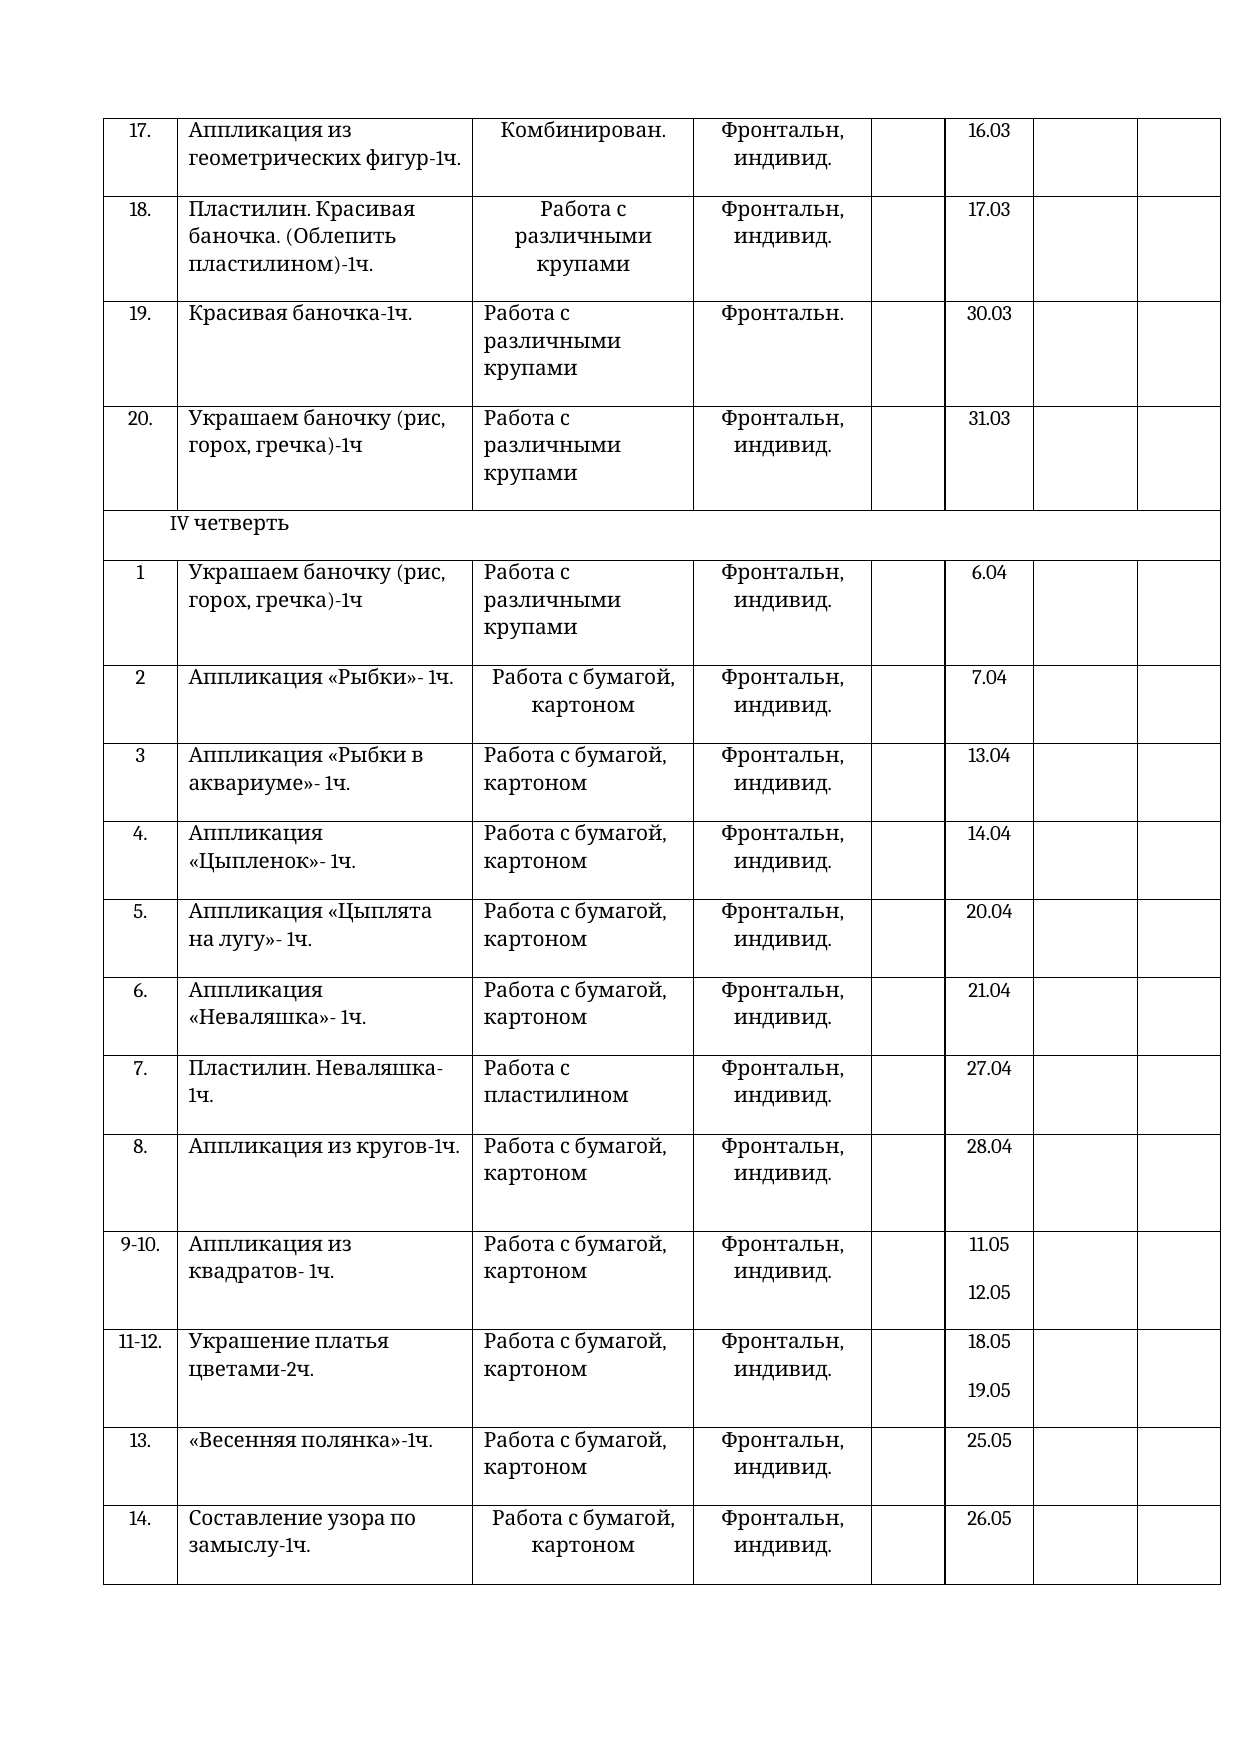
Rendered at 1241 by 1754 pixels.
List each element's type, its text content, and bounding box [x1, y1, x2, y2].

table_cell Работа с бумагой, картоном [473, 1135, 693, 1231]
table_cell 5. [104, 900, 177, 977]
table_cell Работа с различными крупами [473, 197, 693, 301]
table_cell Украшение платья цветами-2ч. [178, 1330, 472, 1427]
table_cell 21.04 [946, 978, 1033, 1055]
table_cell Фронтальн, индивид. [694, 197, 871, 301]
table_cell [1138, 119, 1220, 196]
table_cell [872, 978, 944, 1055]
table_cell 1 [104, 561, 177, 665]
table_cell Работа с различными крупами [473, 407, 693, 510]
table_cell 6. [104, 978, 177, 1055]
table_cell Фронтальн, индивид. [694, 1056, 871, 1133]
table_cell Фронтальн, индивид. [694, 1330, 871, 1427]
table_cell Работа с бумагой, картоном [473, 1232, 693, 1329]
table_cell [1138, 407, 1220, 510]
table_cell Работа с бумагой, картоном [473, 1506, 693, 1583]
table_cell IV четверть [104, 511, 1220, 560]
table_cell Фронтальн, индивид. [694, 666, 871, 743]
table_cell [872, 1056, 944, 1133]
table_cell 28.04 [946, 1135, 1033, 1231]
table_cell 20.04 [946, 900, 1033, 977]
table_cell Фронтальн, индивид. [694, 1428, 871, 1505]
table_cell [1138, 197, 1220, 301]
table_cell 11-12. [104, 1330, 177, 1427]
table_cell Аппликация «Неваляшка»- 1ч. [178, 978, 472, 1055]
table_cell [872, 900, 944, 977]
table_cell Аппликация «Цыплята на лугу»- 1ч. [178, 900, 472, 977]
table_cell Фронтальн, индивид. [694, 822, 871, 899]
table_cell 11.05 12.05 [946, 1232, 1033, 1329]
table_cell [1034, 978, 1137, 1055]
table_cell Фронтальн, индивид. [694, 561, 871, 665]
table_cell 14.04 [946, 822, 1033, 899]
table_cell Пластилин. Неваляшка- 1ч. [178, 1056, 472, 1133]
table_cell [1034, 1506, 1137, 1583]
table_cell [1034, 822, 1137, 899]
table_cell [1034, 1428, 1137, 1505]
table_cell 26.05 [946, 1506, 1033, 1583]
table_cell Работа с различными крупами [473, 561, 693, 665]
table_cell Фронтальн, индивид. [694, 900, 871, 977]
table_cell 17. [104, 119, 177, 196]
table_cell Работа с бумагой, картоном [473, 822, 693, 899]
table_cell Аппликация «Цыпленок»- 1ч. [178, 822, 472, 899]
table_cell «Весенняя полянка»-1ч. [178, 1428, 472, 1505]
table_cell [1034, 561, 1137, 665]
table_cell [1138, 1506, 1220, 1583]
table_cell [872, 302, 944, 406]
table_cell Работа с бумагой, картоном [473, 744, 693, 821]
table_cell [872, 1506, 944, 1583]
table_cell Фронтальн, индивид. [694, 1232, 871, 1329]
table_cell [872, 197, 944, 301]
table_cell 13.04 [946, 744, 1033, 821]
table_cell Аппликация «Рыбки в аквариуме»- 1ч. [178, 744, 472, 821]
table_cell 31.03 [946, 407, 1033, 510]
table_cell [1138, 666, 1220, 743]
table_cell Работа с различными крупами [473, 302, 693, 406]
table_cell Аппликация из кругов-1ч. [178, 1135, 472, 1231]
table_cell [1034, 197, 1137, 301]
table_cell Аппликация «Рыбки»- 1ч. [178, 666, 472, 743]
table_cell Работа с пластилином [473, 1056, 693, 1133]
table_cell 17.03 [946, 197, 1033, 301]
table_cell [872, 1330, 944, 1427]
table_cell [1034, 900, 1137, 977]
table_cell [1138, 822, 1220, 899]
table_cell [1034, 1232, 1137, 1329]
table_cell [1138, 900, 1220, 977]
table_cell Фронтальн, индивид. [694, 1506, 871, 1583]
table_cell 13. [104, 1428, 177, 1505]
table_cell Составление узора по замыслу-1ч. [178, 1506, 472, 1583]
table_cell [872, 744, 944, 821]
table_cell [1034, 119, 1137, 196]
table_cell 7.04 [946, 666, 1033, 743]
table_cell [872, 1135, 944, 1231]
table_cell Фронтальн, индивид. [694, 407, 871, 510]
table_cell 27.04 [946, 1056, 1033, 1133]
table_cell 8. [104, 1135, 177, 1231]
table_cell Фронтальн. [694, 302, 871, 406]
table_cell Работа с бумагой, картоном [473, 666, 693, 743]
table_cell [872, 407, 944, 510]
table_cell [1138, 744, 1220, 821]
table_cell Аппликация из квадратов- 1ч. [178, 1232, 472, 1329]
table_cell 4. [104, 822, 177, 899]
table_cell [872, 1232, 944, 1329]
table_cell Фронтальн, индивид. [694, 978, 871, 1055]
table_cell 9-10. [104, 1232, 177, 1329]
table_cell Работа с бумагой, картоном [473, 1330, 693, 1427]
table_cell [1034, 1135, 1137, 1231]
table_cell Фронтальн, индивид. [694, 744, 871, 821]
table_cell 2 [104, 666, 177, 743]
table_cell [1034, 302, 1137, 406]
table_cell Комбинирован. [473, 119, 693, 196]
table_cell 16.03 [946, 119, 1033, 196]
table_cell 25.05 [946, 1428, 1033, 1505]
table_cell 6.04 [946, 561, 1033, 665]
table_cell 19. [104, 302, 177, 406]
table_cell Пластилин. Красивая баночка. (Облепить пластилином)-1ч. [178, 197, 472, 301]
table_cell [1034, 407, 1137, 510]
table_cell Работа с бумагой, картоном [473, 900, 693, 977]
table_cell [872, 1428, 944, 1505]
table_cell [872, 666, 944, 743]
table_cell 3 [104, 744, 177, 821]
table_cell 14. [104, 1506, 177, 1583]
table_cell 18.05 19.05 [946, 1330, 1033, 1427]
table_cell Украшаем баночку (рис, горох, гречка)-1ч [178, 407, 472, 510]
table_cell [1138, 1135, 1220, 1231]
table_cell [872, 561, 944, 665]
table_cell Работа с бумагой, картоном [473, 978, 693, 1055]
table_cell 7. [104, 1056, 177, 1133]
table_cell [1034, 1330, 1137, 1427]
table_cell Украшаем баночку (рис, горох, гречка)-1ч [178, 561, 472, 665]
table_cell Фронтальн, индивид. [694, 119, 871, 196]
table_cell [1138, 1330, 1220, 1427]
table_cell 18. [104, 197, 177, 301]
table_cell 30.03 [946, 302, 1033, 406]
table_cell Аппликация из геометрических фигур-1ч. [178, 119, 472, 196]
table_cell [872, 822, 944, 899]
table_cell [1034, 744, 1137, 821]
table_cell Работа с бумагой, картоном [473, 1428, 693, 1505]
table_cell [1034, 1056, 1137, 1133]
table_cell [1138, 1232, 1220, 1329]
table_cell [1138, 1428, 1220, 1505]
table_cell [1138, 978, 1220, 1055]
table_cell [1138, 1056, 1220, 1133]
table_cell [872, 119, 944, 196]
table_cell [1138, 561, 1220, 665]
table_cell Фронтальн, индивид. [694, 1135, 871, 1231]
table_cell 20. [104, 407, 177, 510]
table_cell [1034, 666, 1137, 743]
table_cell [1138, 302, 1220, 406]
table_cell Красивая баночка-1ч. [178, 302, 472, 406]
